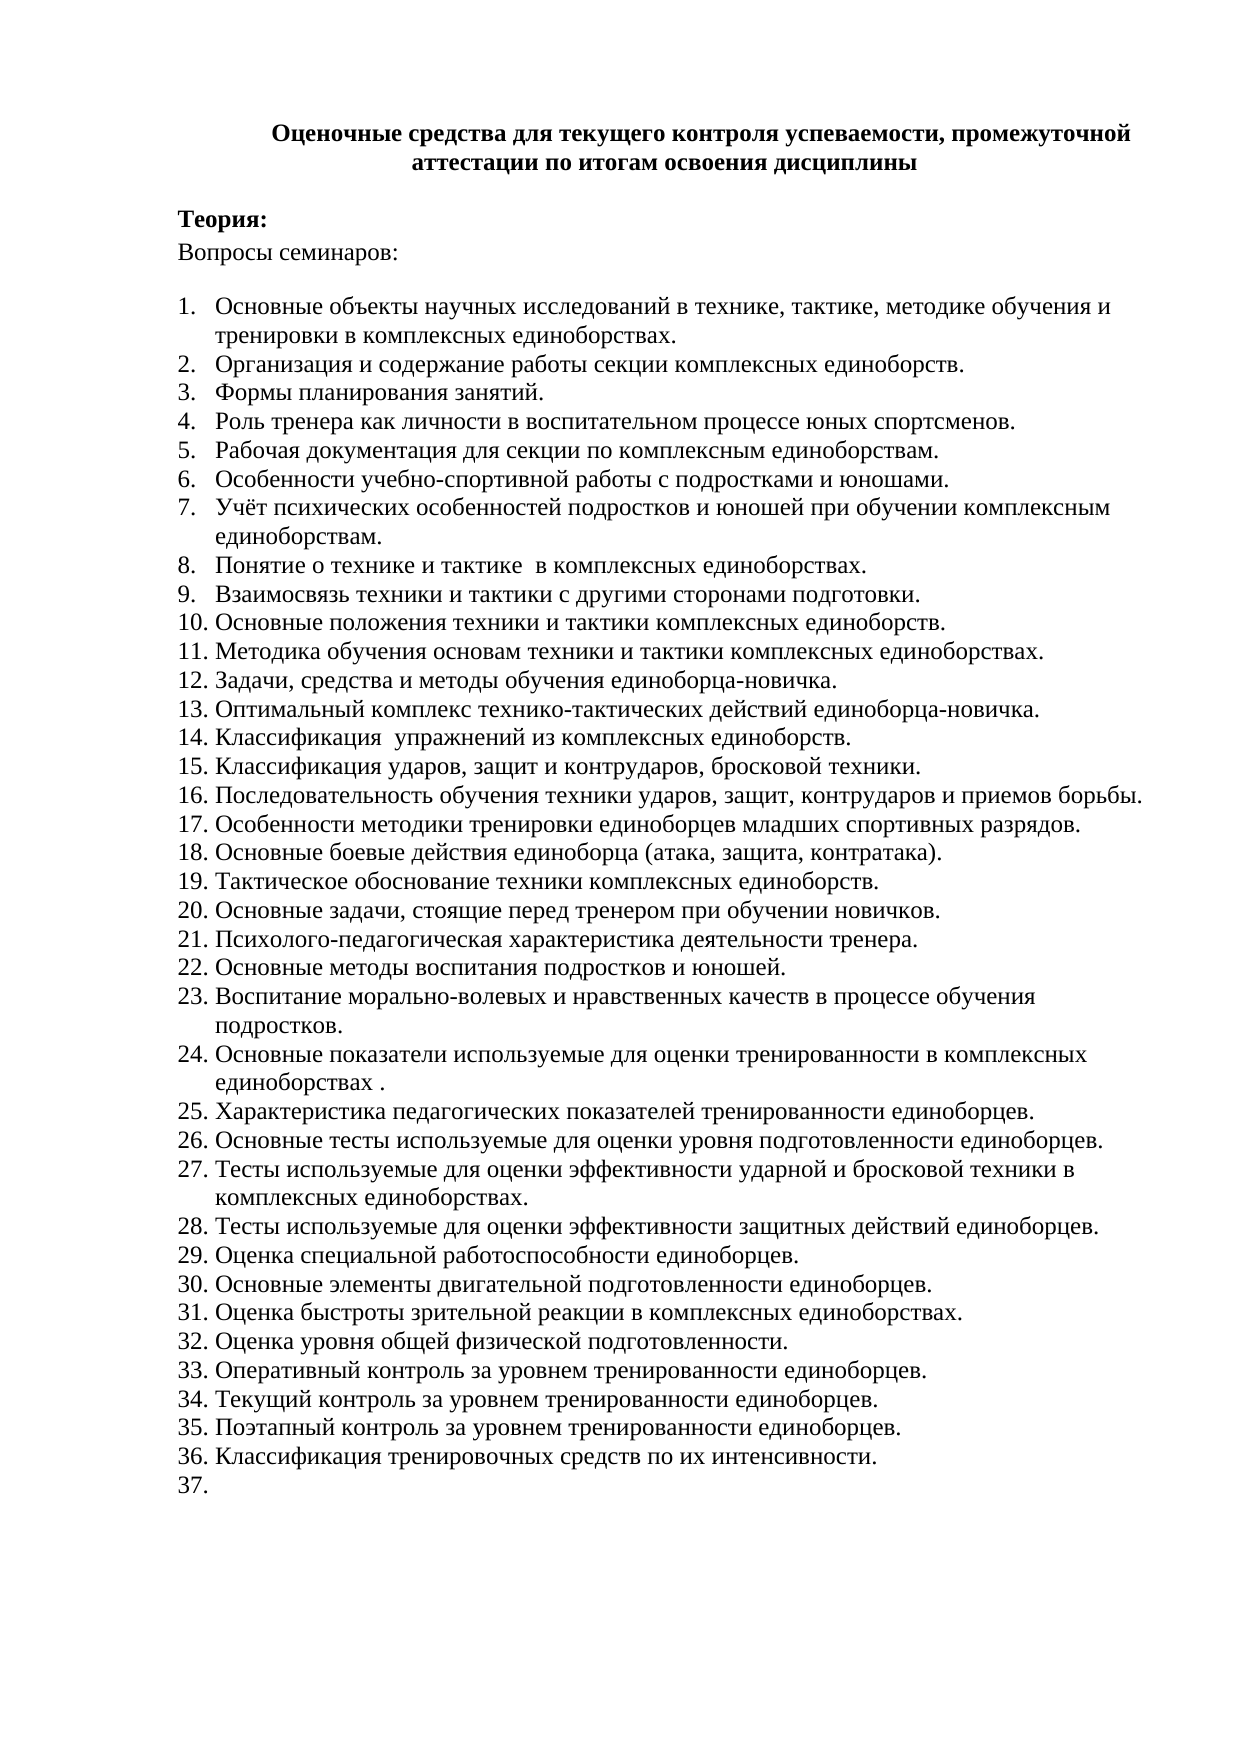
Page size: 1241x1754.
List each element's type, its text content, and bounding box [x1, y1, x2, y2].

list Основные боевые действия единоборца (атака, защита, контратака). [177, 837, 1152, 866]
list Основные тесты используемые для оценки уровня подготовленности единоборцев. [177, 1125, 1152, 1154]
list Оценка специальной работоспособности единоборцев. [177, 1240, 1152, 1269]
list Классификация упражнений из комплексных единоборств. [177, 722, 1152, 751]
list Основные задачи, стоящие перед тренером при обучении новичков. [177, 895, 1152, 924]
list Текущий контроль за уровнем тренированности единоборцев. [177, 1384, 1152, 1412]
list Последовательность обучения техники ударов, защит, контрударов и приемов борьбы. [177, 780, 1152, 809]
list Оптимальный комплекс технико-тактических действий единоборца-новичка. [177, 694, 1152, 722]
list Тесты используемые для оценки эффективности ударной и бросковой техники в комплексных единоборствах. [177, 1154, 1152, 1211]
list Оценка уровня общей физической подготовленности. [177, 1326, 1152, 1355]
list Тесты используемые для оценки эффективности защитных действий единоборцев. [177, 1211, 1152, 1240]
list Основные объекты научных исследований в технике, тактике, методике обучения и тренировки в комплексных единоборствах. [177, 291, 1152, 349]
list Оценка быстроты зрительной реакции в комплексных единоборствах. [177, 1297, 1152, 1326]
list Основные элементы двигательной подготовленности единоборцев. [177, 1269, 1152, 1297]
list Психолого-педагогическая характеристика деятельности тренера. [177, 924, 1152, 952]
list Рабочая документация для секции по комплексным единоборствам. [177, 435, 1152, 464]
list Основные положения техники и тактики комплексных единоборств. [177, 607, 1152, 636]
list Поэтапный контроль за уровнем тренированности единоборцев. [177, 1412, 1152, 1441]
list Характеристика педагогических показателей тренированности единоборцев. [177, 1096, 1152, 1125]
list Классификация тренировочных средств по их интенсивности. [177, 1441, 1152, 1470]
list Основные показатели используемые для оценки тренированности в комплексных единоборствах . [177, 1039, 1152, 1096]
list Тактическое обоснование техники комплексных единоборств. [177, 866, 1152, 895]
list Особенности учебно-спортивной работы с подростками и юношами. [177, 464, 1152, 492]
list Роль тренера как личности в воспитательном процессе юных спортсменов. [177, 406, 1152, 435]
list Воспитание морально-волевых и нравственных качеств в процессе обучения подростков. [177, 981, 1152, 1039]
list Задачи, средства и методы обучения единоборца-новичка. [177, 665, 1152, 694]
list Понятие о технике и тактике в комплексных единоборствах. [177, 550, 1152, 579]
list Основные методы воспитания подростков и юношей. [177, 952, 1152, 981]
list Классификация ударов, защит и контрударов, бросковой техники. [177, 751, 1152, 780]
text Теория: Вопросы семинаров: [177, 204, 1152, 266]
list Взаимосвязь техники и тактики с другими сторонами подготовки. [177, 579, 1152, 607]
list Оперативный контроль за уровнем тренированности единоборцев. [177, 1355, 1152, 1384]
text Оценочные средства для текущего контроля успеваемости, промежуточной аттестации по итогам освоения дисциплины [177, 118, 1152, 176]
list Учёт психических особенностей подростков и юношей при обучении комплексным единоборствам. [177, 492, 1152, 550]
list Организация и содержание работы секции комплексных единоборств. [177, 349, 1152, 377]
list Особенности методики тренировки единоборцев младших спортивных разрядов. [177, 809, 1152, 837]
list Формы планирования занятий. [177, 377, 1152, 406]
list Методика обучения основам техники и тактики комплексных единоборствах. [177, 636, 1152, 665]
